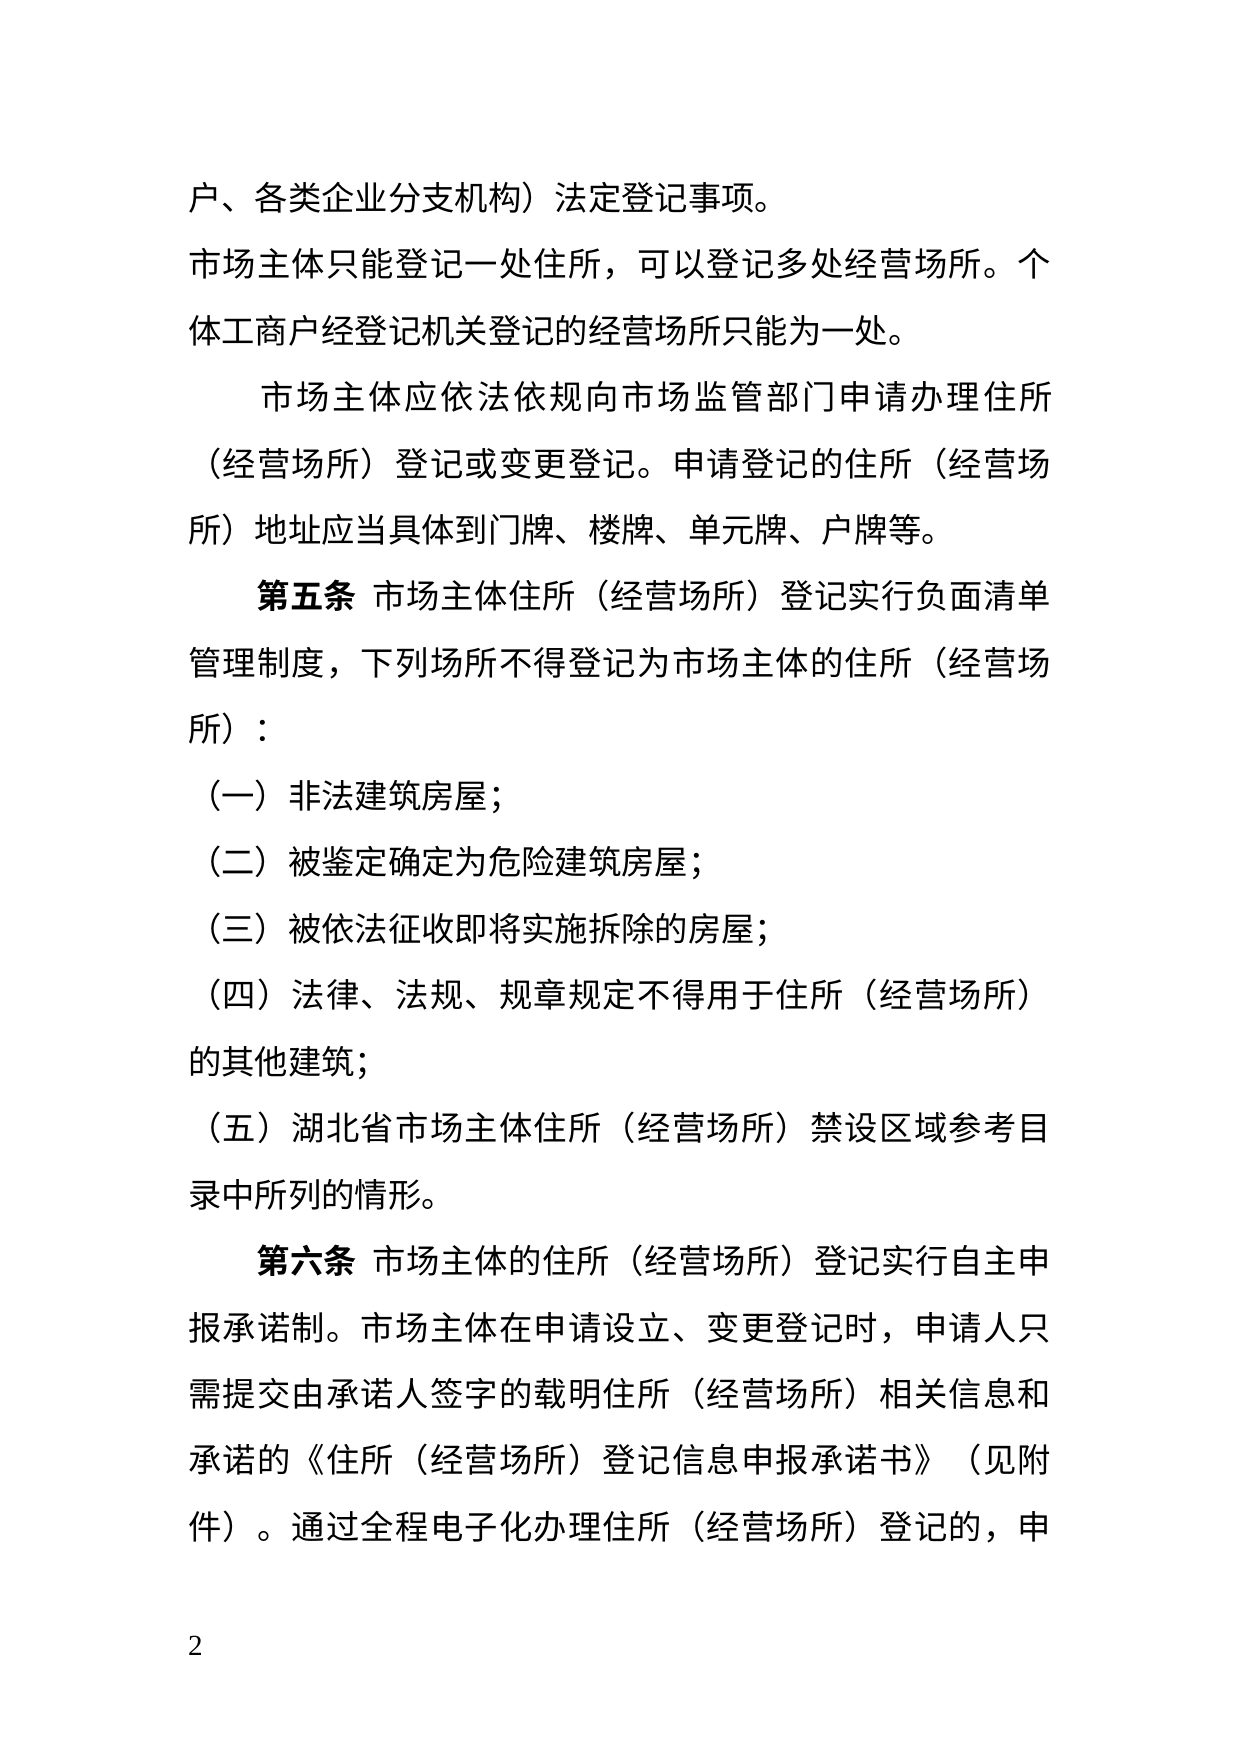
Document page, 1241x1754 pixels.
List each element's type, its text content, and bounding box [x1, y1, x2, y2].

text （三）被依法征收即将实施拆除的房屋； [188, 893, 1052, 960]
text （四）法律、法规、规章规定不得用于住所（经营场所）的其他建筑； [188, 960, 1052, 1093]
text 市场主体只能登记一处住所，可以登记多处经营场所。个体工商户经登记机关登记的经营场所只能为一处。 市场主体应依法依规向市场监管部门申请办理住所（经营场所）登记或变更登记。申请登记的住所（经营场所）地址应当具体到门牌、楼牌、单元牌、户牌等。 第五条 市场主体住所（经营场所）登记实行负面清单管理制度，下列场所不得登记为市场主体的住所（经营场所）： [188, 229, 1052, 761]
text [188, 1226, 1052, 1558]
text （五）湖北省市场主体住所（经营场所）禁设区域参考目录中所列的情形。 [188, 1093, 1052, 1226]
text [188, 162, 1052, 229]
text （二）被鉴定确定为危险建筑房屋； [188, 827, 1052, 893]
text （一）非法建筑房屋； [188, 761, 1052, 827]
